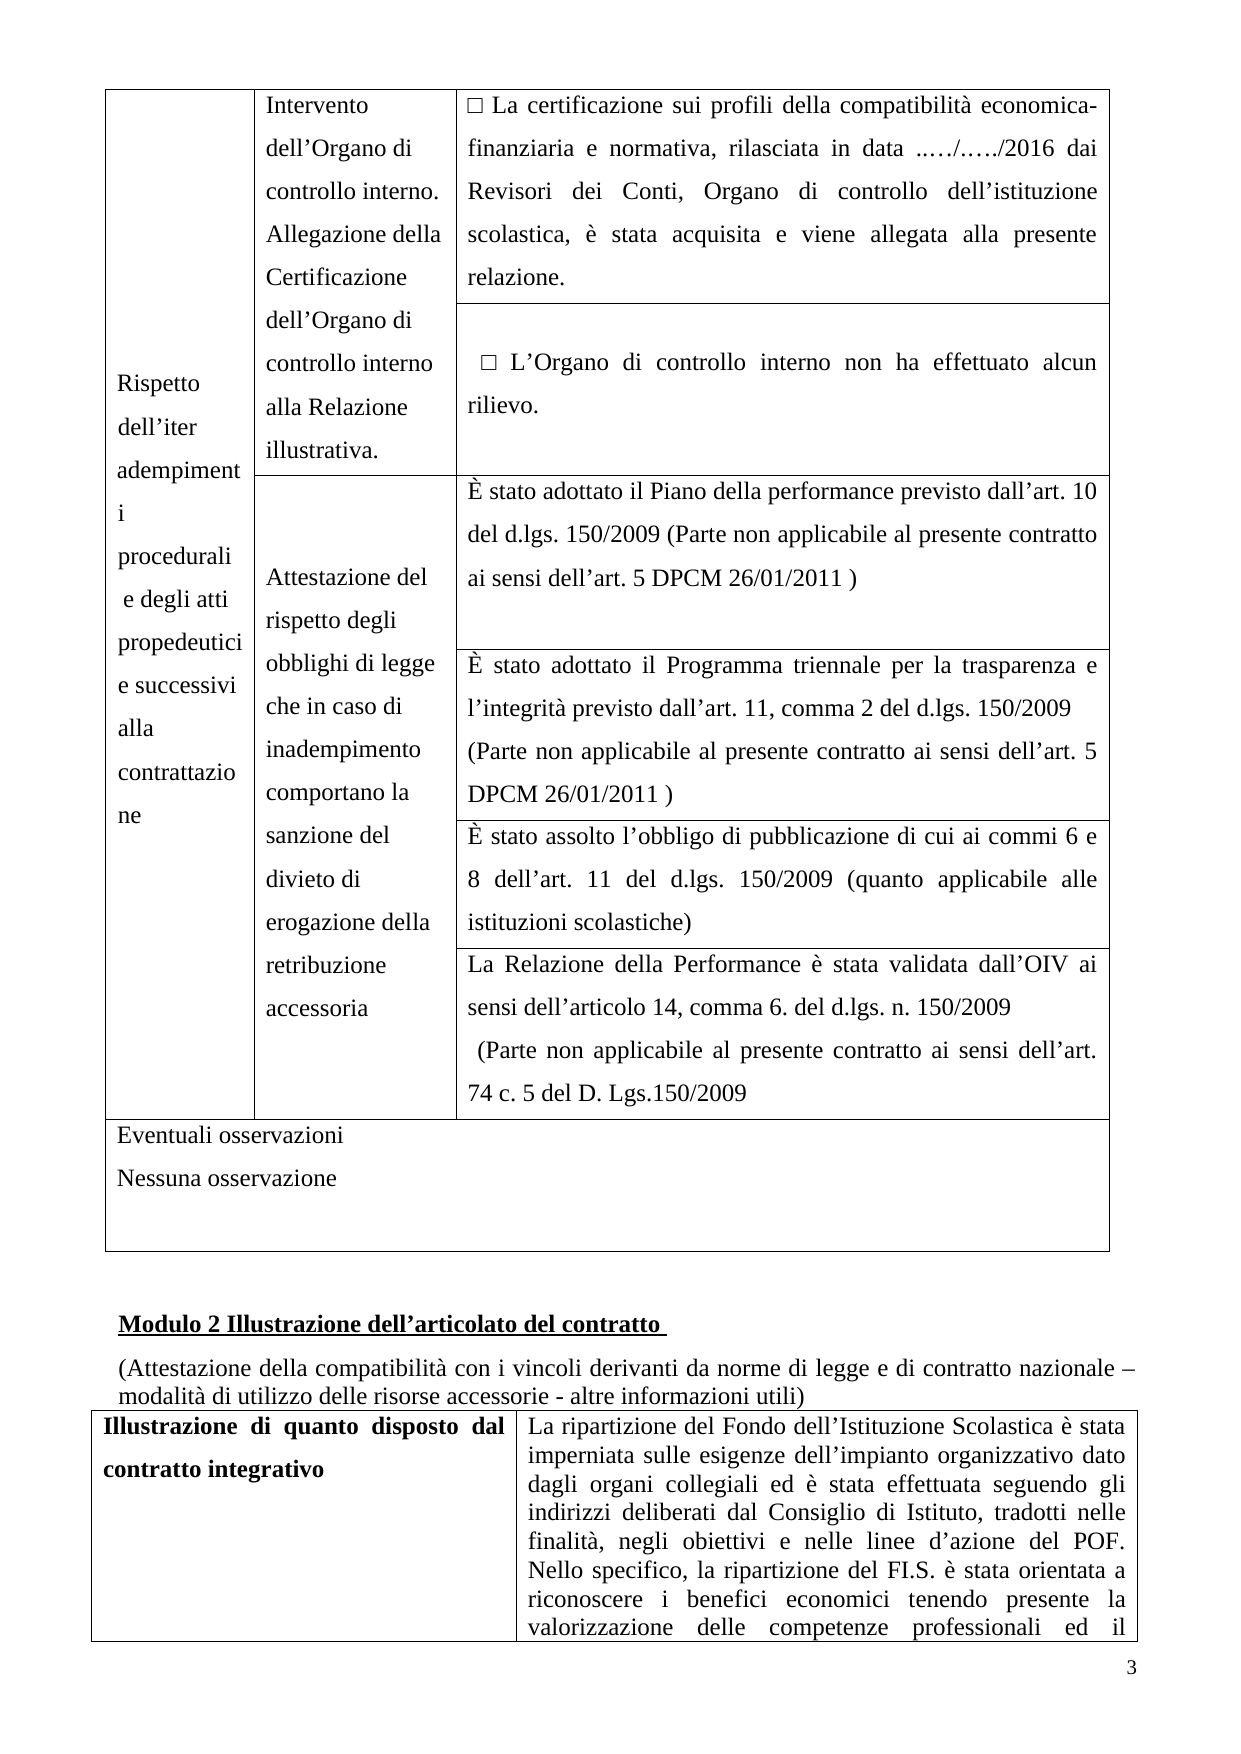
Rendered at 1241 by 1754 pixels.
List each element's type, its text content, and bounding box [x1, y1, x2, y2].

table_cell Eventuali osservazioni Nessuna osservazione [106, 1120, 1109, 1251]
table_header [92, 1411, 516, 1641]
table_cell Attestazione del rispetto degli obblighi di legge che in caso di inadempimento comportano la sanzione del divieto di erogazione della retribuzione accessoria [255, 476, 456, 1119]
table_cell □ La certificazione sui profili della compatibilità economica-finanziaria e normativa, rilasciata in data ..…/.…./2016 dai Revisori dei Conti, Organo di controllo dell’istituzione scolastica, è stata acquisita e viene allegata alla presente relazione. [457, 90, 1109, 303]
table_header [517, 1411, 1137, 1641]
table_cell Rispetto dell’iter adempimenti procedurali e degli atti propedeutici e successivi alla contrattazione [106, 90, 254, 1119]
table_cell □ L’Organo di controllo interno non ha effettuato alcun rilievo. [457, 304, 1109, 475]
text (Attestazione della compatibilità con i vincoli derivanti da norme di legge e di contratto nazionale – modalità di utilizzo delle risorse accessorie - altre informazioni utili) [118, 1353, 1137, 1410]
table_cell È stato adottato il Programma triennale per la trasparenza e l’integrità previsto dall’art. 11, comma 2 del d.lgs. 150/2009 (Parte non applicabile al presente contratto ai sensi dell’art. 5 DPCM 26/01/2011 ) [457, 650, 1109, 820]
table_cell La Relazione della Performance è stata validata dall’OIV ai sensi dell’articolo 14, comma 6. del d.lgs. n. 150/2009 (Parte non applicabile al presente contratto ai sensi dell’art. 74 c. 5 del D. Lgs.150/2009 [457, 949, 1109, 1119]
table_cell È stato assolto l’obbligo di pubblicazione di cui ai commi 6 e 8 dell’art. 11 del d.lgs. 150/2009 (quanto applicabile alle istituzioni scolastiche) [457, 821, 1109, 948]
table_cell È stato adottato il Piano della performance previsto dall’art. 10 del d.lgs. 150/2009 (Parte non applicabile al presente contratto ai sensi dell’art. 5 DPCM 26/01/2011 ) [457, 476, 1109, 649]
table_cell Intervento dell’Organo di controllo interno. Allegazione della Certificazione dell’Organo di controllo interno alla Relazione illustrativa. [255, 90, 456, 475]
text Modulo 2 Illustrazione dell’articolato del contratto [118, 1309, 1137, 1338]
